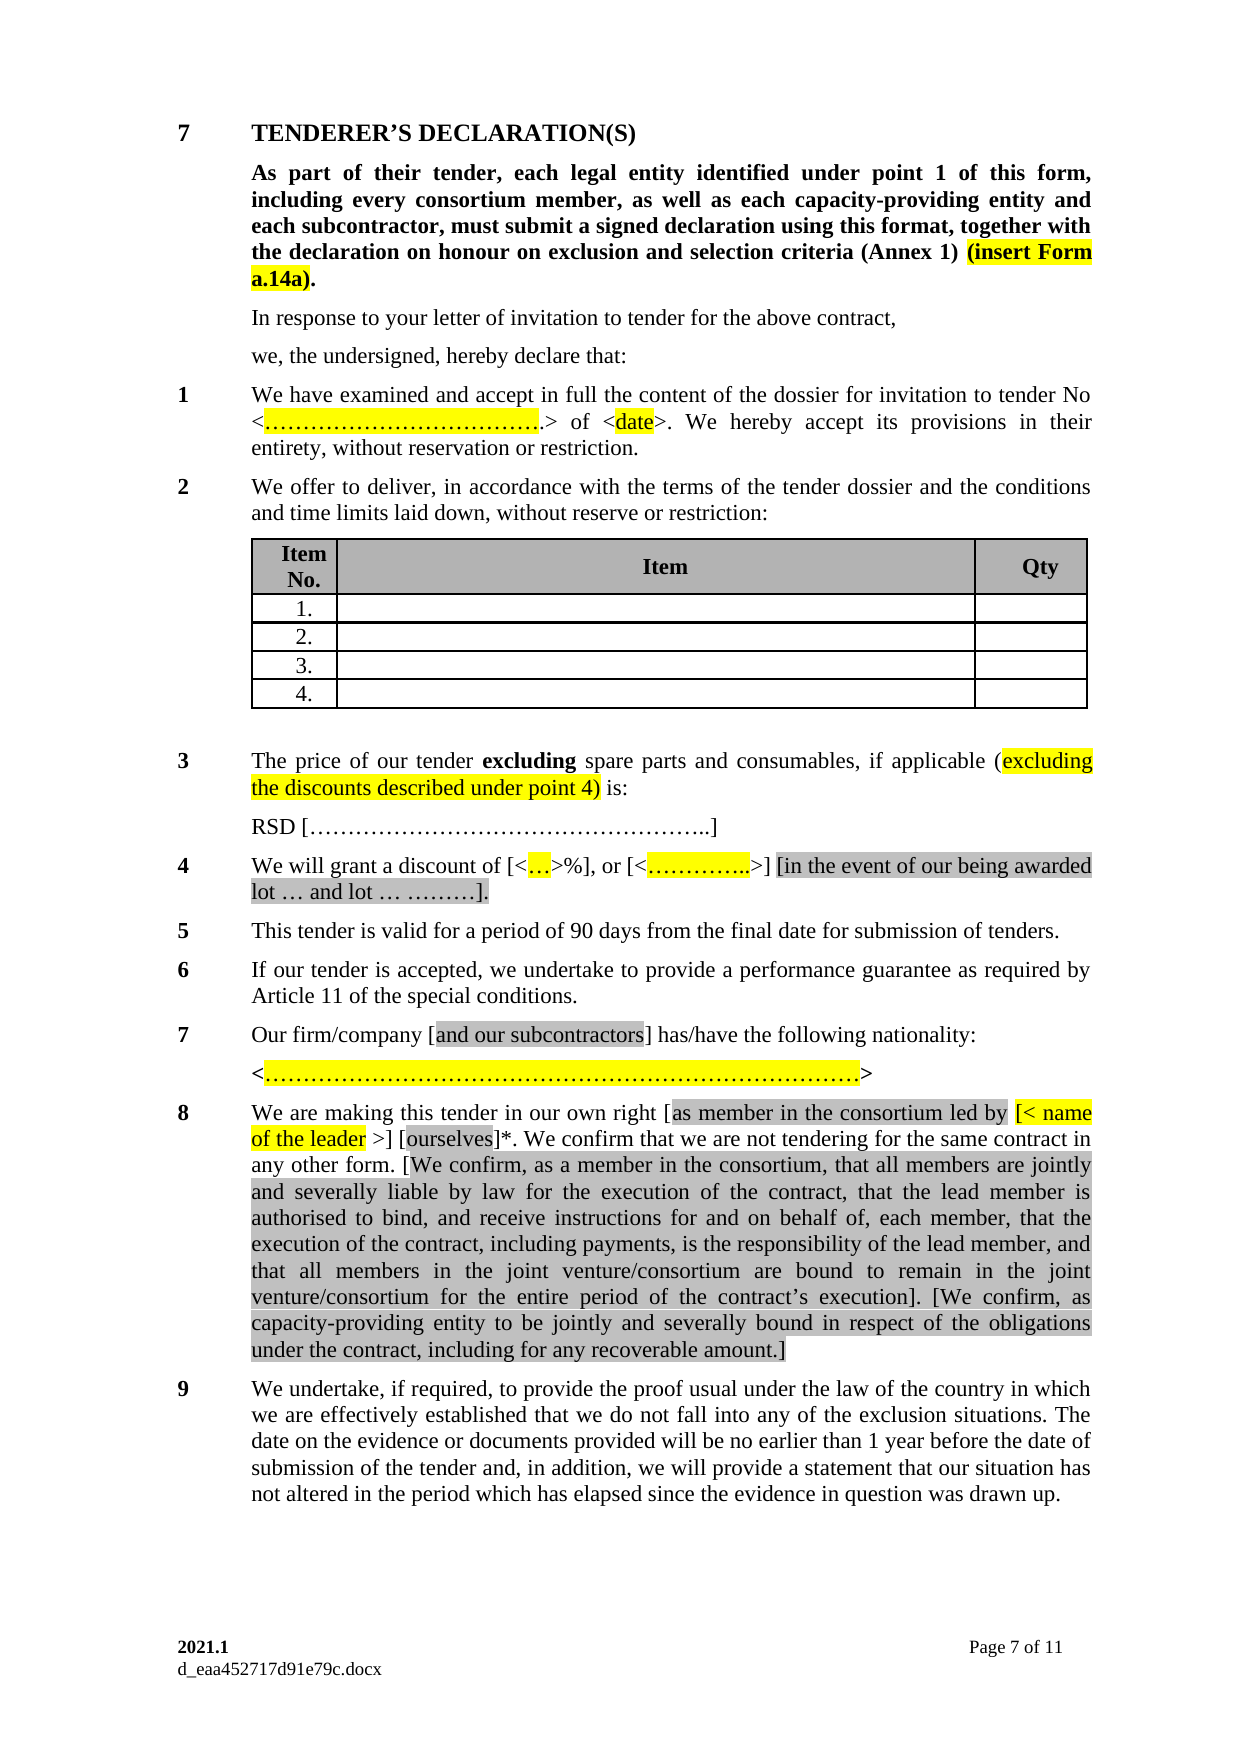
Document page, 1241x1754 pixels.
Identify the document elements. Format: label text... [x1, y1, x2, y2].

text In response to your letter of invitation to tender for the above contract, [251, 304, 1092, 330]
text <……………………………………………………………………> [860, 1060, 1092, 1086]
text we, the undersigned, hereby declare that: [251, 342, 1092, 369]
text As part of their tender, each legal entity identified under point 1 of this form, including every consortium member, as well as each capacity-providing entity and each subcontractor, must submit a signed declaration using this format, together with the declaration on honour on exclusion and selection criteria (Annex 1) (insert Form a.14a). [251, 159, 1092, 291]
table_cell [338, 595, 974, 621]
table_cell [338, 652, 974, 678]
text RSD [……………………………………………..] [251, 813, 1092, 839]
text 1 We have examined and accept in full the content of the dossier for invitation to tender No <……………………………….> of <date>. We hereby accept its provisions in their entirety, without reservation or restriction. [177, 381, 1092, 460]
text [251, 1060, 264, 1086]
text 8 We are making this tender in our own right [as member in the consortium led by [< name of the leader >] [ourselves]*. We confirm that we are not tendering for the same contract in any other form. [We confirm, as a member in the consortium, that all members are jointly and severally liable by law for the execution of the contract, that the lead member is authorised to bind, and receive instructions for and on behalf of, each member, that the execution of the contract, including payments, is the responsibility of the lead member, and that all members in the joint venture/consortium are bound to remain in the joint venture/consortium for the entire period of the contract’s execution]. [We confirm, as capacity-providing entity to be jointly and severally bound in respect of the obligations under the contract, including for any recoverable amount.] [177, 1099, 1092, 1362]
table_cell 2. [253, 624, 336, 650]
text 6 If our tender is accepted, we undertake to provide a performance guarantee as required by Article 11 of the special conditions. [177, 956, 1092, 1008]
text 7 Our firm/company [and our subcontractors] has/have the following nationality: [177, 1021, 436, 1047]
table_cell [976, 595, 1086, 621]
table_cell [976, 680, 1086, 707]
text 7 TENDERER’S DECLARATION(S) [177, 118, 1092, 147]
table_cell [976, 652, 1086, 678]
text 7 Our firm/company [and our subcontractors] has/have the following nationality: [644, 1021, 1092, 1047]
text 4 We will grant a discount of [<…>%], or [<…………..>] [in the event of our being awarded lot … and lot … ………]. [177, 852, 1092, 904]
text 2 We offer to deliver, in accordance with the terms of the tender dossier and the conditions and time limits laid down, without reserve or restriction: [177, 473, 1092, 526]
table_header Item No. [253, 540, 336, 593]
table_header Item [338, 540, 974, 593]
table_header Qty [976, 540, 1086, 593]
text 9 We undertake, if required, to provide the proof usual under the law of the country in which we are effectively established that we do not fall into any of the exclusion situations. The date on the evidence or documents provided will be no earlier than 1 year before the date of submission of the tender and, in addition, we will provide a statement that our situation has not altered in the period which has elapsed since the evidence in question was drawn up. [177, 1375, 1092, 1506]
table_cell [338, 680, 974, 707]
text 5 This tender is valid for a period of 90 days from the final date for submission of tenders. [177, 917, 1092, 943]
table_cell 1. [253, 595, 336, 621]
table_cell 4. [253, 680, 336, 707]
table_cell 3. [253, 652, 336, 678]
table_cell [976, 624, 1086, 650]
table_cell [338, 624, 974, 650]
text 3 The price of our tender excluding spare parts and consumables, if applicable (excluding the discounts described under point 4) is: [177, 748, 1092, 800]
